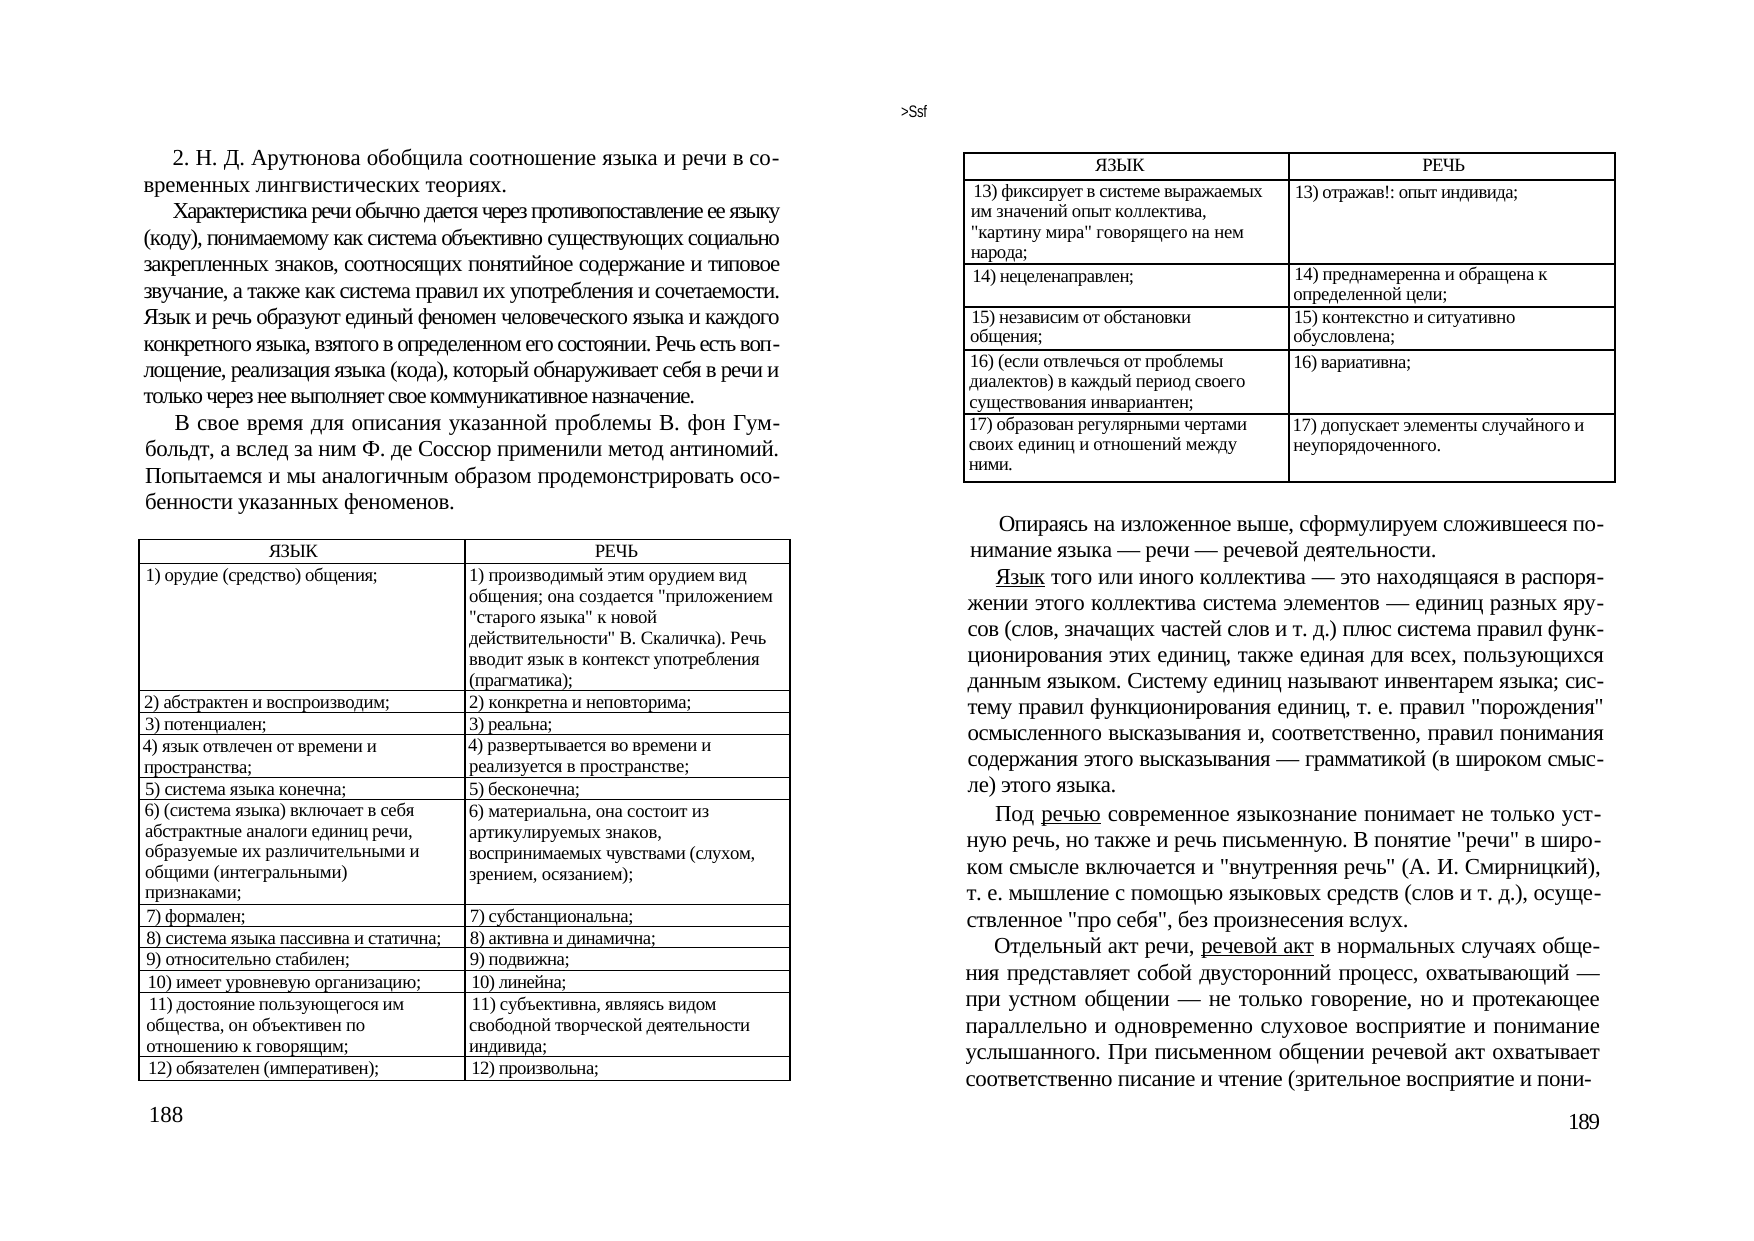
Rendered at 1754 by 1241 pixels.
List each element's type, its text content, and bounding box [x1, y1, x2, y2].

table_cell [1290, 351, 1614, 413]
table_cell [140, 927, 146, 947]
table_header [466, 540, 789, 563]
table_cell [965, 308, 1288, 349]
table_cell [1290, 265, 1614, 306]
text Опираясь на изложенное выше, сформулируем сложившееся понимание языка — речи — речевой деятельности. [970, 510, 1604, 562]
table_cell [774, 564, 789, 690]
text 2. H. Д. Арутюнова обобщила соотношение языка и речи в современных лингвистических теориях. [143, 145, 779, 198]
text 189 [1568, 1108, 1615, 1135]
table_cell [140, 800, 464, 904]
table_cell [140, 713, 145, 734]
text Характеристика речи обычно дается через противопоставление ее языку (коду), понимаемому как система объективно существующих социально закрепленных знаков, соотносящих понятийное содержание и типовое звучание, а также как система правил их употребления и сочетаемости. Язык и речь образуют единый феномен человеческого языка и каждого конкретного языка, взятого в определенном его состоянии. Речь есть воплощение, реализация языка (кода), который обнаруживает себя в речи и только через нее выполняет свое коммуникативное назначение. [143, 198, 780, 409]
text >Ssf [901, 102, 1615, 121]
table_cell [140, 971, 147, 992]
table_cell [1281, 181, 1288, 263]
text В свое время для описания указанной проблемы В. фон Гумбольдт, а вслед за ним Ф. де Соссюр применили метод антиномий. Попытаемся и мы аналогичным образом продемонстрировать особенности указанных феноменов. [145, 409, 780, 515]
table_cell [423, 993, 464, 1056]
text 188 [149, 1101, 790, 1127]
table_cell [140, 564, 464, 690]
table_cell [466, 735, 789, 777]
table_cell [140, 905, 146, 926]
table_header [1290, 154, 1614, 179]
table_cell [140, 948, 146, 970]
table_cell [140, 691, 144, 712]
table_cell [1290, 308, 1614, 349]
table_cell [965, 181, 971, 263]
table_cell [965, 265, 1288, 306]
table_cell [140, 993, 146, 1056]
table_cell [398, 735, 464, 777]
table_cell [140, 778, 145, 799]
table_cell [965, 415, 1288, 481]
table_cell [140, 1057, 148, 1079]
text Язык того или иного коллектива — это находящаяся в распоряжении этого коллектива система элементов — единиц разных ярусов (слов, значащих частей слов и т. д.) плюс система правил функционирования этих единиц, также единая для всех, пользующихся данным языком. Систему единиц называют инвентарем языка; систему правил функционирования единиц, т. е. правил "порождения" осмысленного высказывания и, соответственно, правил понимания содержания этого высказывания — грамматикой (в широком смысле) этого языка. [967, 563, 1604, 798]
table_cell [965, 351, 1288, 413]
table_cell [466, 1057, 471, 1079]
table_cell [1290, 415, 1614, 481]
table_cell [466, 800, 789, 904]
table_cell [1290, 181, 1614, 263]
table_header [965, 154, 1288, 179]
text Отдельный акт речи, речевой акт в нормальных случаях общения представляет собой двусторонний процесс, охватывающий — при устном общении — не только говорение, но и протекающее параллельно и одновременно слуховое восприятие и понимание услышанного. При письменном общении речевой акт охватывает соответственно писание и чтение (зрительное восприятие и пони- [965, 933, 1600, 1091]
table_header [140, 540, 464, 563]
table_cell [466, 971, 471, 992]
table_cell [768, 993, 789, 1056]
text Под речью современное языкознание понимает не только устную речь, но также и речь письменную. В понятие "речи" в широком смысле включается и "внутренняя речь" (А. И. Смирницкий), т. е. мышление с помощью языковых средств (слов и т. д.), осуществленное "про себя", без произнесения вслух. [966, 800, 1601, 933]
